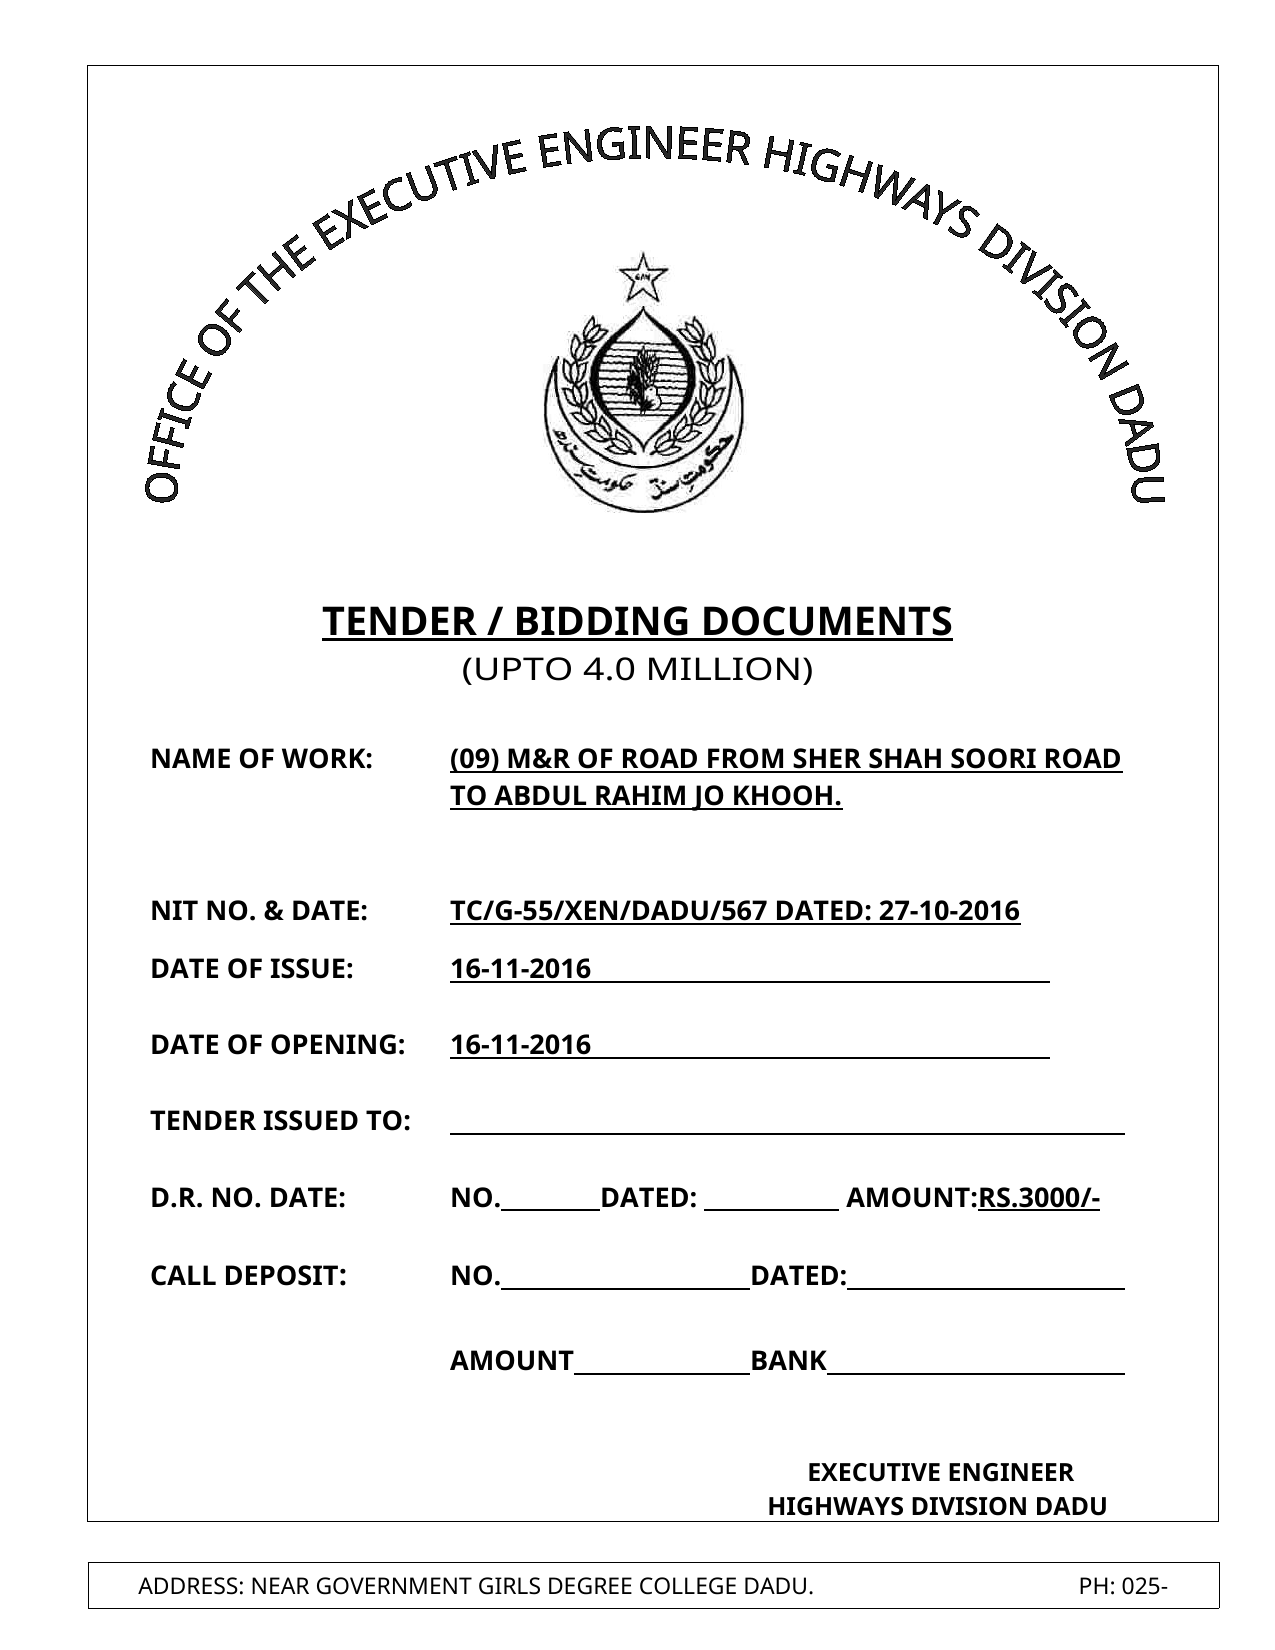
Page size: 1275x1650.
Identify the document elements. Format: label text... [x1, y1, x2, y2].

text DATE OF ISSUE: 16-11-2016 [150, 949, 1125, 986]
text DATE OF OPENING: 16-11-2016 [150, 1026, 1125, 1063]
text TENDER ISSUED TO: [150, 1102, 1125, 1139]
text NIT NO. & DATE: TC/G-55/XEN/DADU/567 DATED: 27-10-2016 [150, 892, 1125, 929]
text AMOUNT BANK [150, 1342, 1125, 1378]
text HIGHWAYS DIVISION DADU [750, 1488, 1125, 1522]
text TENDER / BIDDING DOCUMENTS [150, 593, 1125, 647]
text (UPTO 4.0 MILLION) [150, 647, 1125, 689]
text D.R. NO. DATE: NO. DATED: AMOUNT:RS.3000/- [150, 1178, 1125, 1215]
text CALL DEPOSIT: NO. DATED: [150, 1254, 1125, 1294]
picture [540, 250, 749, 519]
text EXECUTIVE ENGINEER [750, 1454, 1125, 1488]
text NAME OF WORK: (09) M&R of road from Sher Shah Soori road to Abdul Rahim Jo Khooh. [150, 739, 1125, 813]
